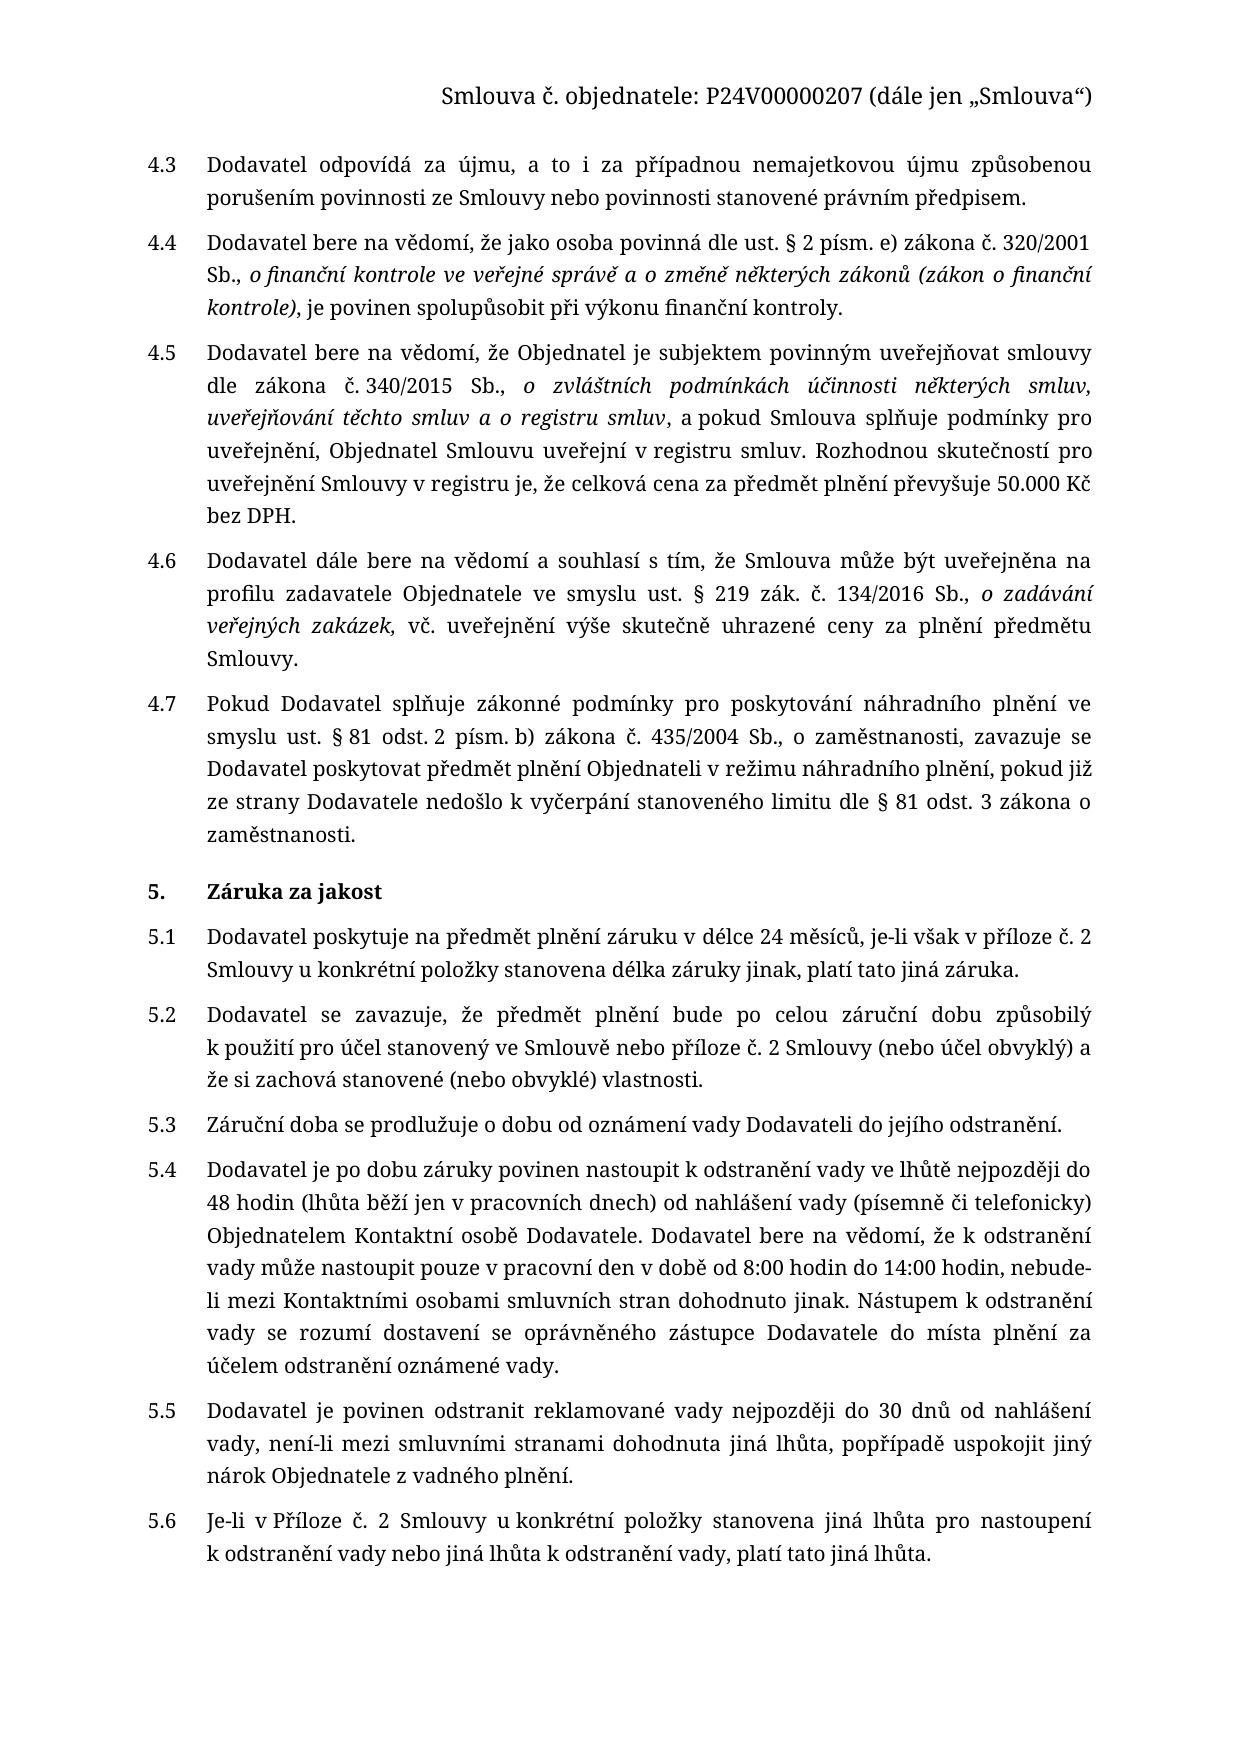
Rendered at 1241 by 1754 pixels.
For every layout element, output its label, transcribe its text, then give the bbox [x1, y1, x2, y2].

list Dodavatel je povinen odstranit reklamované vady nejpozději do 30 dnů od nahlášení vady, není-li mezi smluvními stranami dohodnuta jiná lhůta, popřípadě uspokojit jiný nárok Objednatele z vadného plnění. [148, 1396, 1093, 1490]
list Záruční doba se prodlužuje o dobu od oznámení vady Dodavateli do jejího odstranění. [148, 1110, 1093, 1139]
list Dodavatel odpovídá za újmu, a to i za případnou nemajetkovou újmu způsobenou porušením povinnosti ze Smlouvy nebo povinnosti stanovené právním předpisem. [148, 150, 1093, 211]
list Dodavatel dále bere na vědomí a souhlasí s tím, že Smlouva může být uveřejněna na profilu zadavatele Objednatele ve smyslu ust. § 219 zák. č. 134/2016 Sb., o zadávání veřejných zakázek, vč. uveřejnění výše skutečně uhrazené ceny za plnění předmětu Smlouvy. [148, 546, 1093, 673]
list Pokud Dodavatel splňuje zákonné podmínky pro poskytování náhradního plnění ve smyslu ust. § 81 odst. 2 písm. b) zákona č. 435/2004 Sb., o zaměstnanosti, zavazuje se Dodavatel poskytovat předmět plnění Objednateli v režimu náhradního plnění, pokud již ze strany Dodavatele nedošlo k vyčerpání stanoveného limitu dle § 81 odst. 3 zákona o zaměstnanosti. [148, 689, 1093, 848]
list Dodavatel bere na vědomí, že Objednatel je subjektem povinným uveřejňovat smlouvy dle zákona č. 340/2015 Sb., o zvláštních podmínkách účinnosti některých smluv, uveřejňování těchto smluv a o registru smluv, a pokud Smlouva splňuje podmínky pro uveřejnění, Objednatel Smlouvu uveřejní v registru smluv. Rozhodnou skutečností pro uveřejnění Smlouvy v registru je, že celková cena za předmět plnění převyšuje 50.000 Kč bez DPH. [148, 338, 1093, 530]
list Záruka za jakost [148, 877, 1093, 906]
list Dodavatel je po dobu záruky povinen nastoupit k odstranění vady ve lhůtě nejpozději do 48 hodin (lhůta běží jen v pracovních dnech) od nahlášení vady (písemně či telefonicky) Objednatelem Kontaktní osobě Dodavatele. Dodavatel bere na vědomí, že k odstranění vady může nastoupit pouze v pracovní den v době od 8:00 hodin do 14:00 hodin, nebude-li mezi Kontaktními osobami smluvních stran dohodnuto jinak. Nástupem k odstranění vady se rozumí dostavení se oprávněného zástupce Dodavatele do místa plnění za účelem odstranění oznámené vady. [148, 1156, 1093, 1379]
list Dodavatel se zavazuje, že předmět plnění bude po celou záruční dobu způsobilý k použití pro účel stanovený ve Smlouvě nebo příloze č. 2 Smlouvy (nebo účel obvyklý) a že si zachová stanovené (nebo obvyklé) vlastnosti. [148, 1000, 1093, 1094]
list Dodavatel poskytuje na předmět plnění záruku v délce 24 měsíců, je-li však v příloze č. 2 Smlouvy u konkrétní položky stanovena délka záruky jinak, platí tato jiná záruka. [148, 922, 1093, 983]
list Dodavatel bere na vědomí, že jako osoba povinná dle ust. § 2 písm. e) zákona č. 320/2001 Sb., o finanční kontrole ve veřejné správě a o změně některých zákonů (zákon o finanční kontrole), je povinen spolupůsobit při výkonu finanční kontroly. [148, 228, 1093, 322]
list Je-li v Příloze č. 2 Smlouvy u konkrétní položky stanovena jiná lhůta pro nastoupení k odstranění vady nebo jiná lhůta k odstranění vady, platí tato jiná lhůta. [148, 1507, 1093, 1568]
